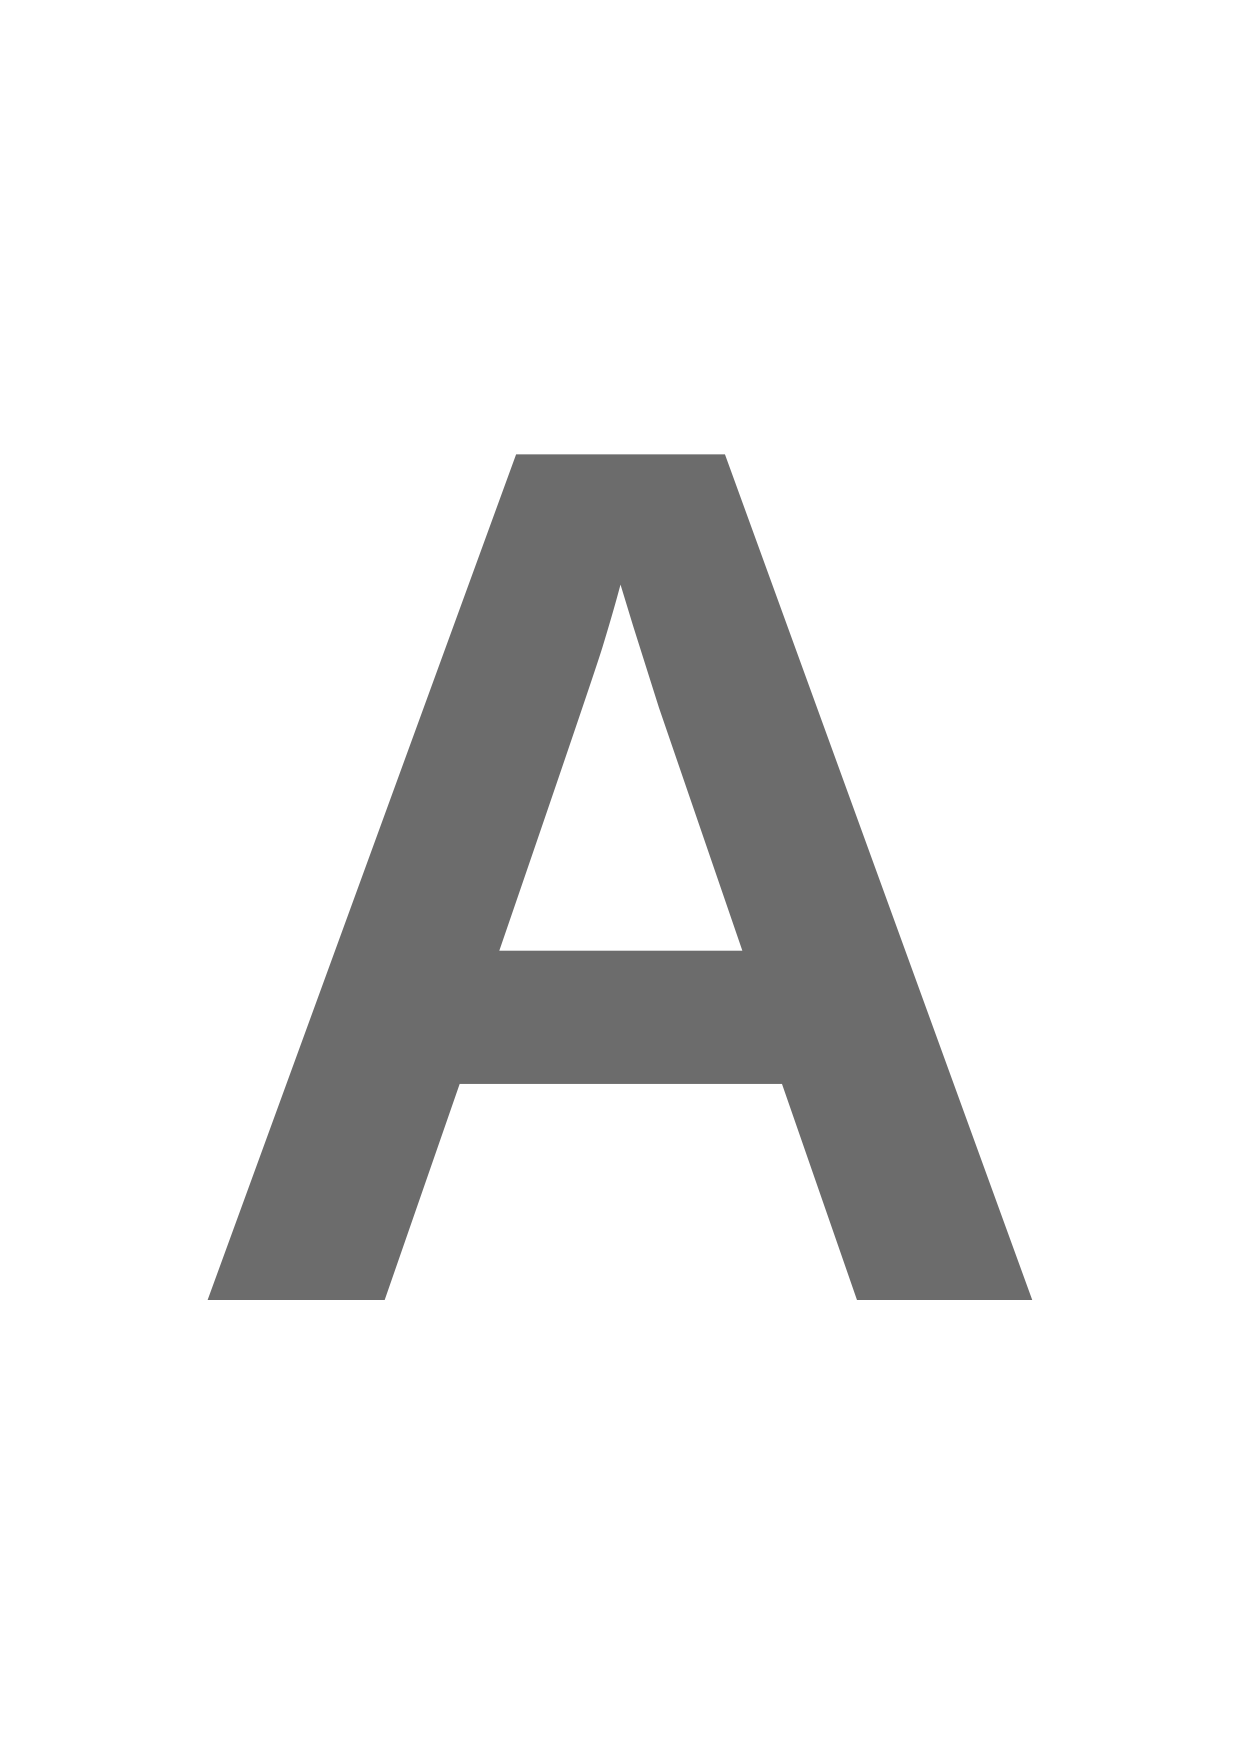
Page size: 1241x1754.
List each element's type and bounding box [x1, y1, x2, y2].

text [177, 148, 1063, 1561]
